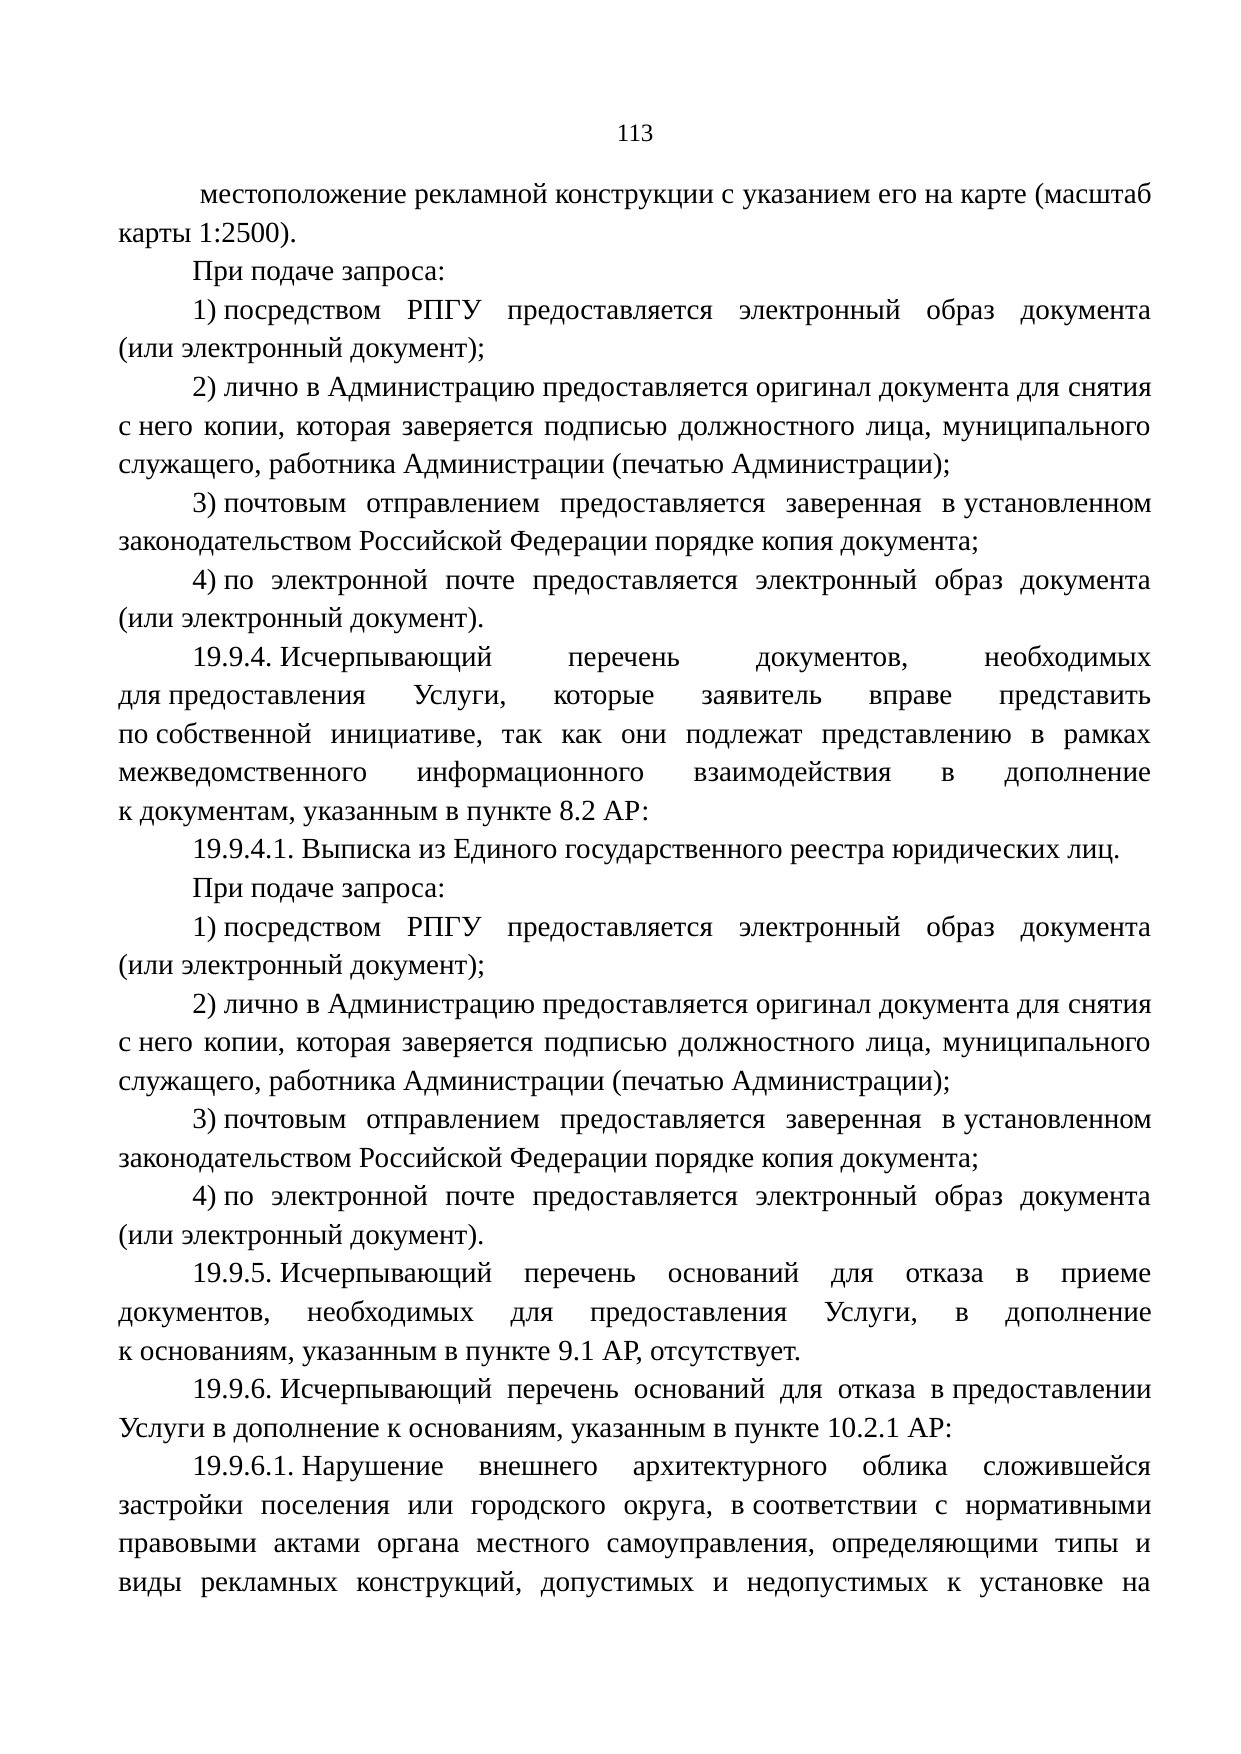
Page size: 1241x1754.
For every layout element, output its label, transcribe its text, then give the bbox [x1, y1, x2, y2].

text 19.9.5. Исчерпывающий перечень оснований для отказа в приеме документов, необходимых для предоставления Услуги, в дополнение к основаниям, указанным в пункте 9.1 АР, отсутствует. [118, 1256, 1152, 1366]
text 19.9.4. Исчерпывающий перечень документов, необходимых для предоставления Услуги, которые заявитель вправе представить по собственной инициативе, так как они подлежат представлению в рамках межведомственного информационного взаимодействия в дополнение к документам, указанным в пункте 8.2 АР: [118, 639, 1152, 827]
text 19.9.4.1. Выписка из Единого государственного реестра юридических лиц. [118, 832, 1152, 865]
text 19.9.6. Исчерпывающий перечень оснований для отказа в предоставлении Услуги в дополнение к основаниям, указанным в пункте 10.2.1 АР: [118, 1371, 1152, 1443]
text 3) почтовым отправлением предоставляется заверенная в установленном законодательством Российской Федерации порядке копия документа; [118, 485, 1152, 557]
text 2) лично в Администрацию предоставляется оригинал документа для снятия с него копии, которая заверяется подписью должностного лица, муниципального служащего, работника Администрации (печатью Администрации); [118, 986, 1152, 1096]
text При подаче запроса: [118, 870, 1152, 904]
text При подаче запроса: [118, 253, 1152, 287]
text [118, 1448, 1152, 1597]
text местоположение рекламной конструкции с указанием его на карте (масштаб карты 1:2500). [118, 176, 1152, 248]
text 2) лично в Администрацию предоставляется оригинал документа для снятия с него копии, которая заверяется подписью должностного лица, муниципального служащего, работника Администрации (печатью Администрации); [118, 369, 1152, 480]
text 1) посредством РПГУ предоставляется электронный образ документа (или электронный документ); [118, 292, 1152, 364]
text 4) по электронной почте предоставляется электронный образ документа (или электронный документ). [118, 1178, 1152, 1251]
text 3) почтовым отправлением предоставляется заверенная в установленном законодательством Российской Федерации порядке копия документа; [118, 1101, 1152, 1173]
text 1) посредством РПГУ предоставляется электронный образ документа (или электронный документ); [118, 909, 1152, 981]
text 4) по электронной почте предоставляется электронный образ документа (или электронный документ). [118, 562, 1152, 634]
